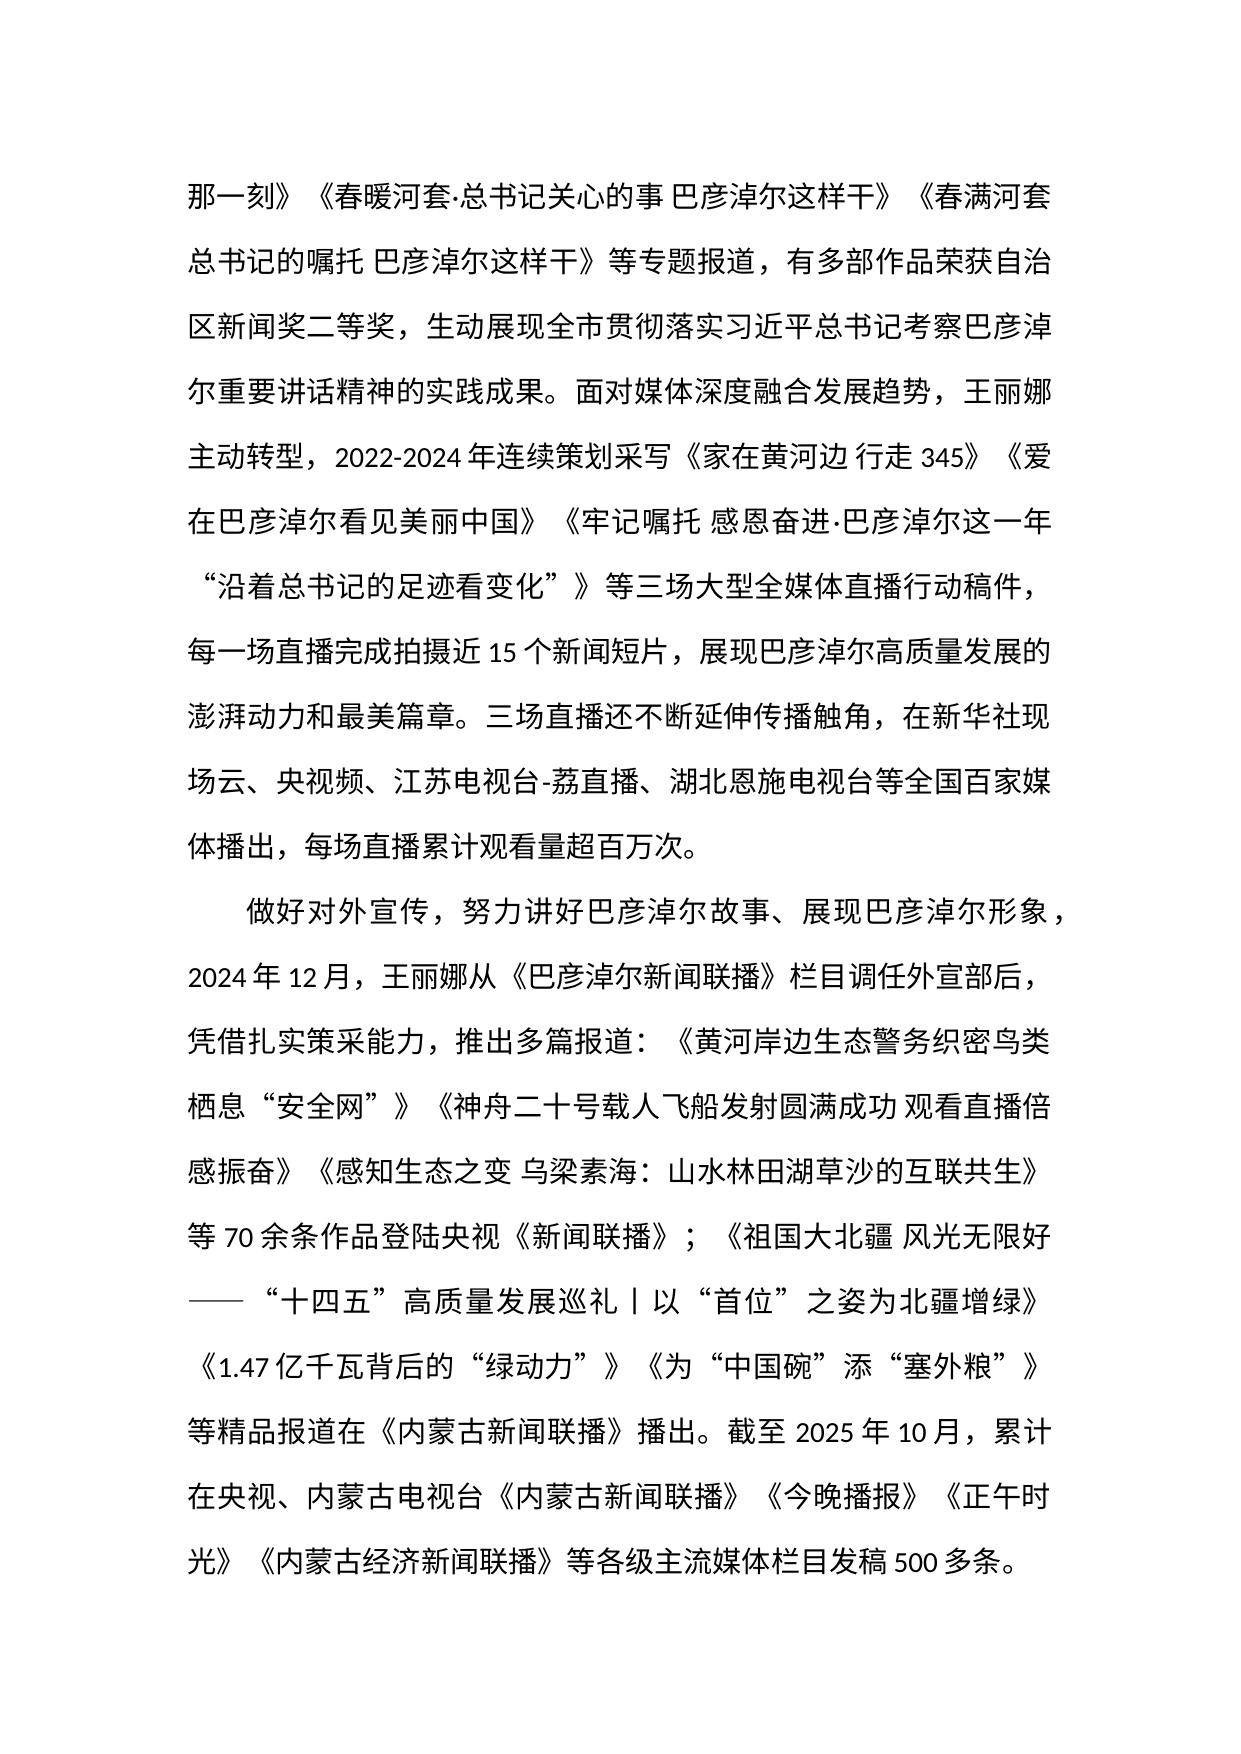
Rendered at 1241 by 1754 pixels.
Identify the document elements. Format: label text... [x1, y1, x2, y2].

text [187, 162, 1053, 877]
text 做好对外宣传，努力讲好巴彦淖尔故事、展现巴彦淖尔形象，2024年12月，王丽娜从《巴彦淖尔新闻联播》栏目调任外宣部后，凭借扎实策采能力，推出多篇报道：《黄河岸边生态警务织密鸟类栖息“安全网”》《神舟二十号载人飞船发射圆满成功 观看直播倍感振奋》《感知生态之变 乌梁素海：山水林田湖草沙的互联共生》等70余条作品登陆央视《新闻联播》；《祖国大北疆 风光无限好——“十四五”高质量发展巡礼丨以“首位”之姿为北疆增绿》《1.47亿千瓦背后的“绿动力”》《为“中国碗”添“塞外粮”》等精品报道在《内蒙古新闻联播》播出。截至2025年10月，累计在央视、内蒙古电视台《内蒙古新闻联播》《今晚播报》《正午时光》《内蒙古经济新闻联播》等各级主流媒体栏目发稿500多条。 [187, 877, 1053, 1592]
